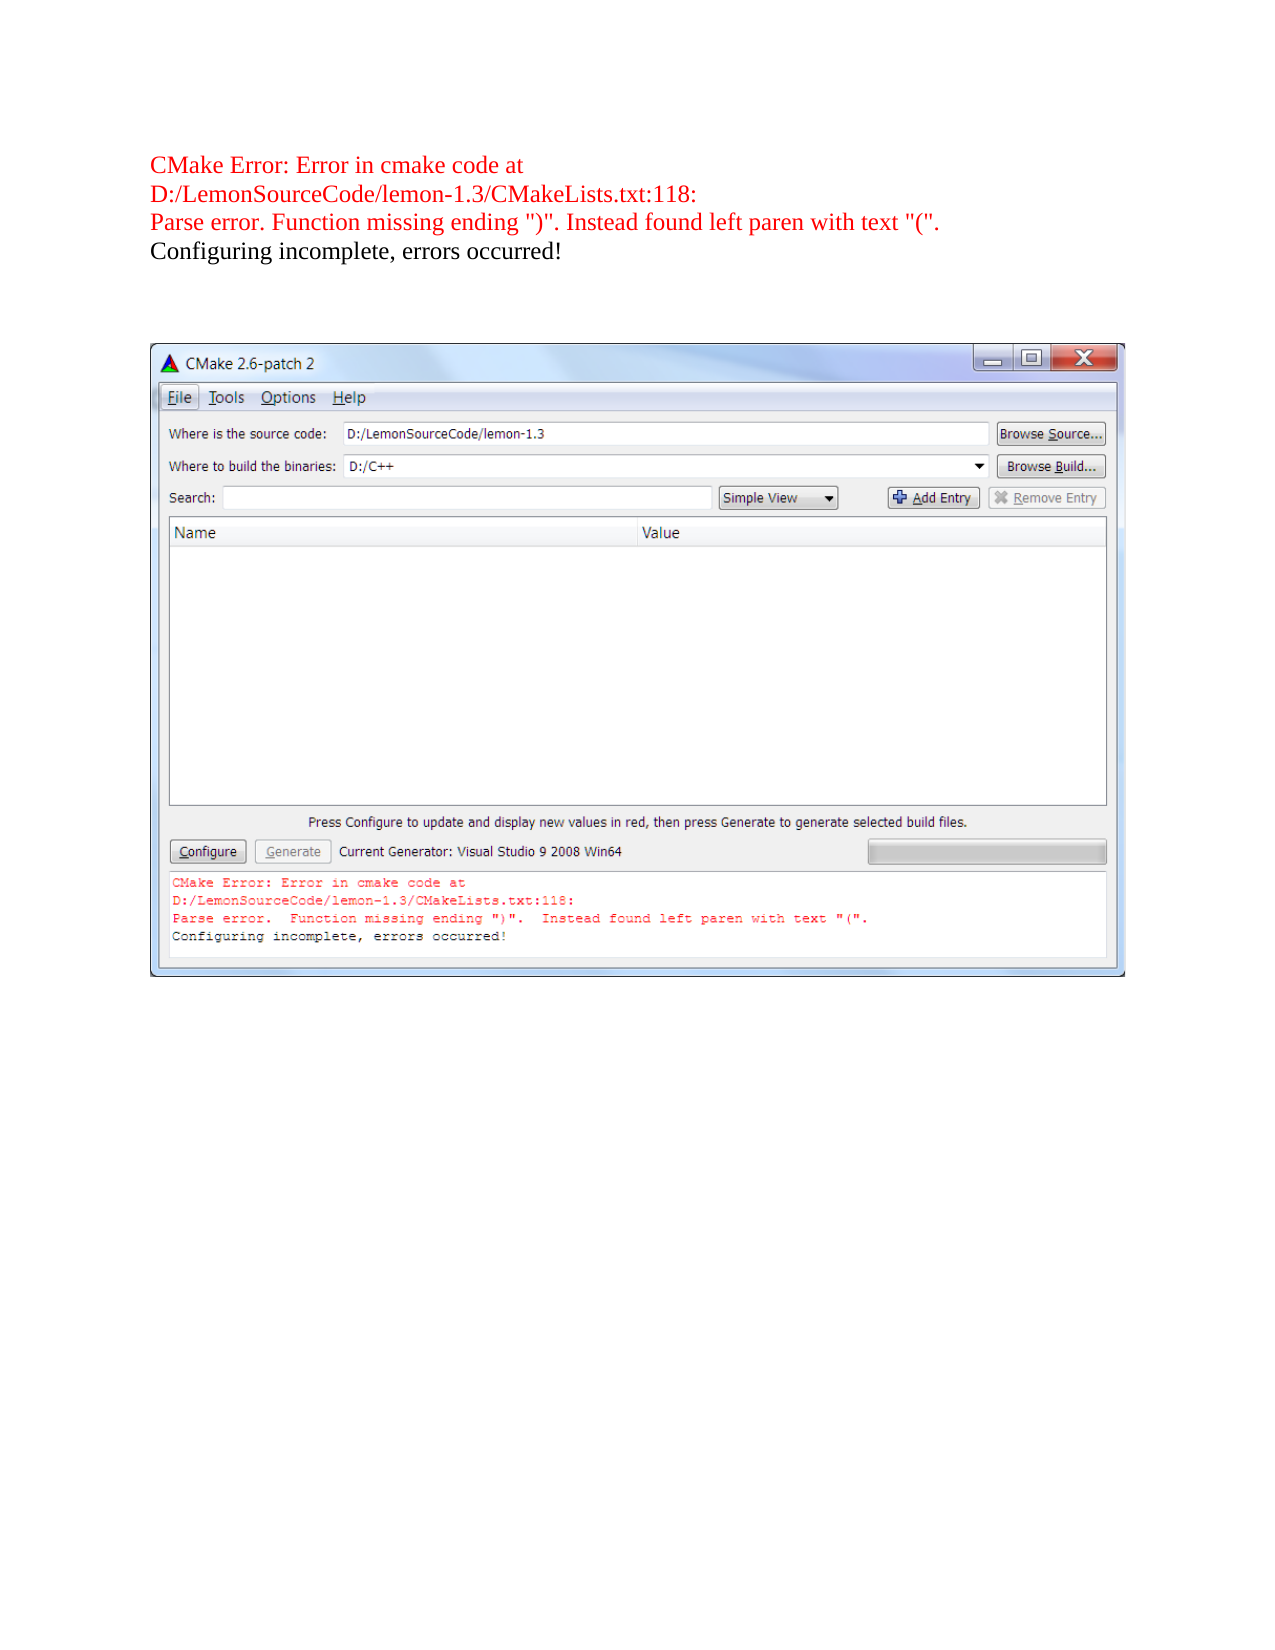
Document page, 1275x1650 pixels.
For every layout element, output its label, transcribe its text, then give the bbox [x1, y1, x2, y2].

picture [150, 343, 1125, 977]
text Configuring incomplete, errors occurred! [150, 236, 1125, 265]
text Parse error. Function missing ending ")". Instead found left paren with text "(". [150, 207, 1125, 236]
text D:/LemonSourceCode/lemon-1.3/CMakeLists.txt:118: [150, 179, 1125, 207]
text CMake Error: Error in cmake code at [150, 150, 1125, 179]
